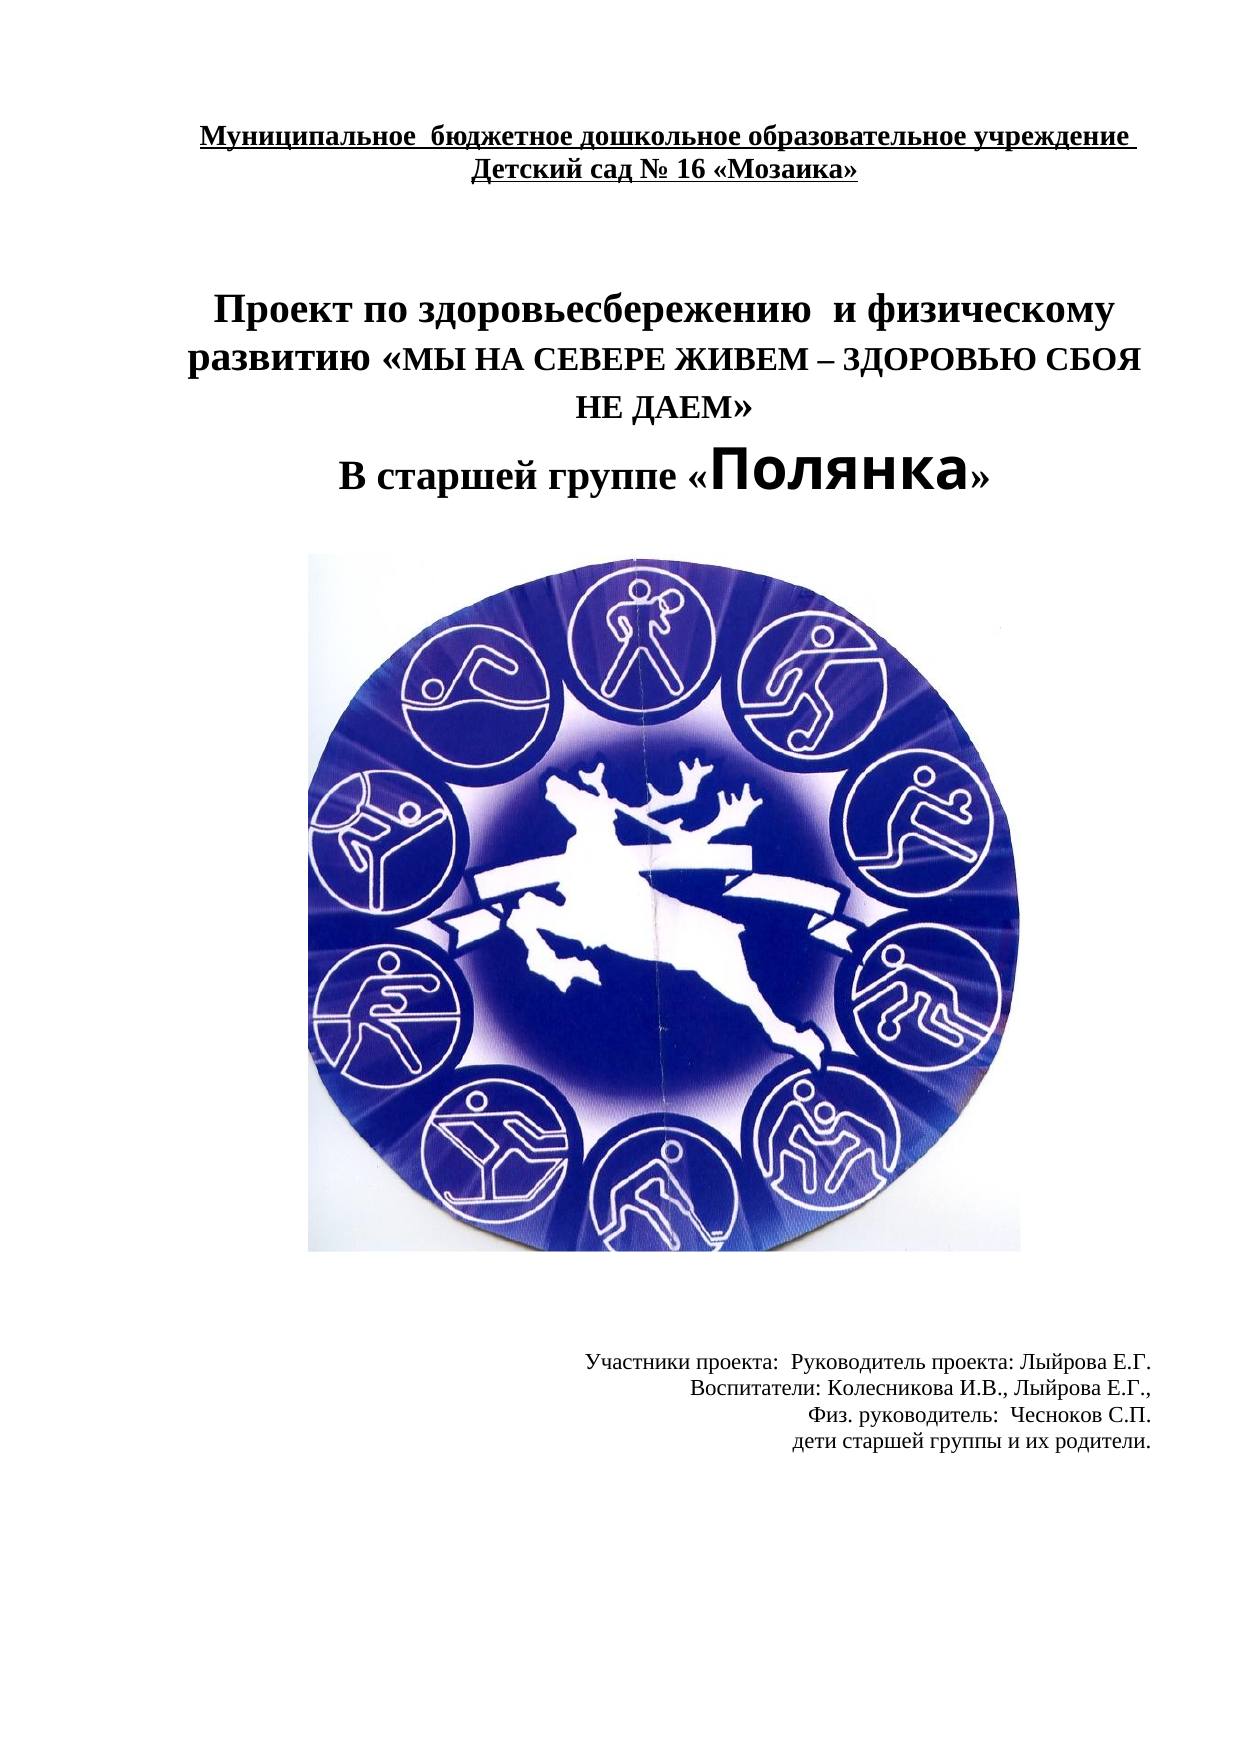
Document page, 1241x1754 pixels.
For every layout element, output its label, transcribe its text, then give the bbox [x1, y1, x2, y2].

text Воспитатели: Колесникова И.В., Лыйрова Е.Г., [177, 1374, 1152, 1401]
text Муниципальное бюджетное дошкольное образовательное учреждение [177, 118, 1152, 152]
text Проект по здоровьесбережению и физическому развитию «МЫ НА СЕВЕРЕ ЖИВЕМ – ЗДОРОВЬЮ СБОЯ НЕ ДАЕМ» [177, 283, 1152, 427]
text В старшей группе «Полянка» [177, 427, 1152, 507]
text Детский сад № 16 «Мозаика» [177, 152, 1152, 185]
text Участники проекта: Руководитель проекта: Лыйрова Е.Г. [177, 1348, 1152, 1374]
picture [308, 554, 1021, 1252]
text дети старшей группы и их родители. [177, 1427, 1152, 1453]
text Физ. руководитель: Чесноков С.П. [177, 1401, 1152, 1427]
